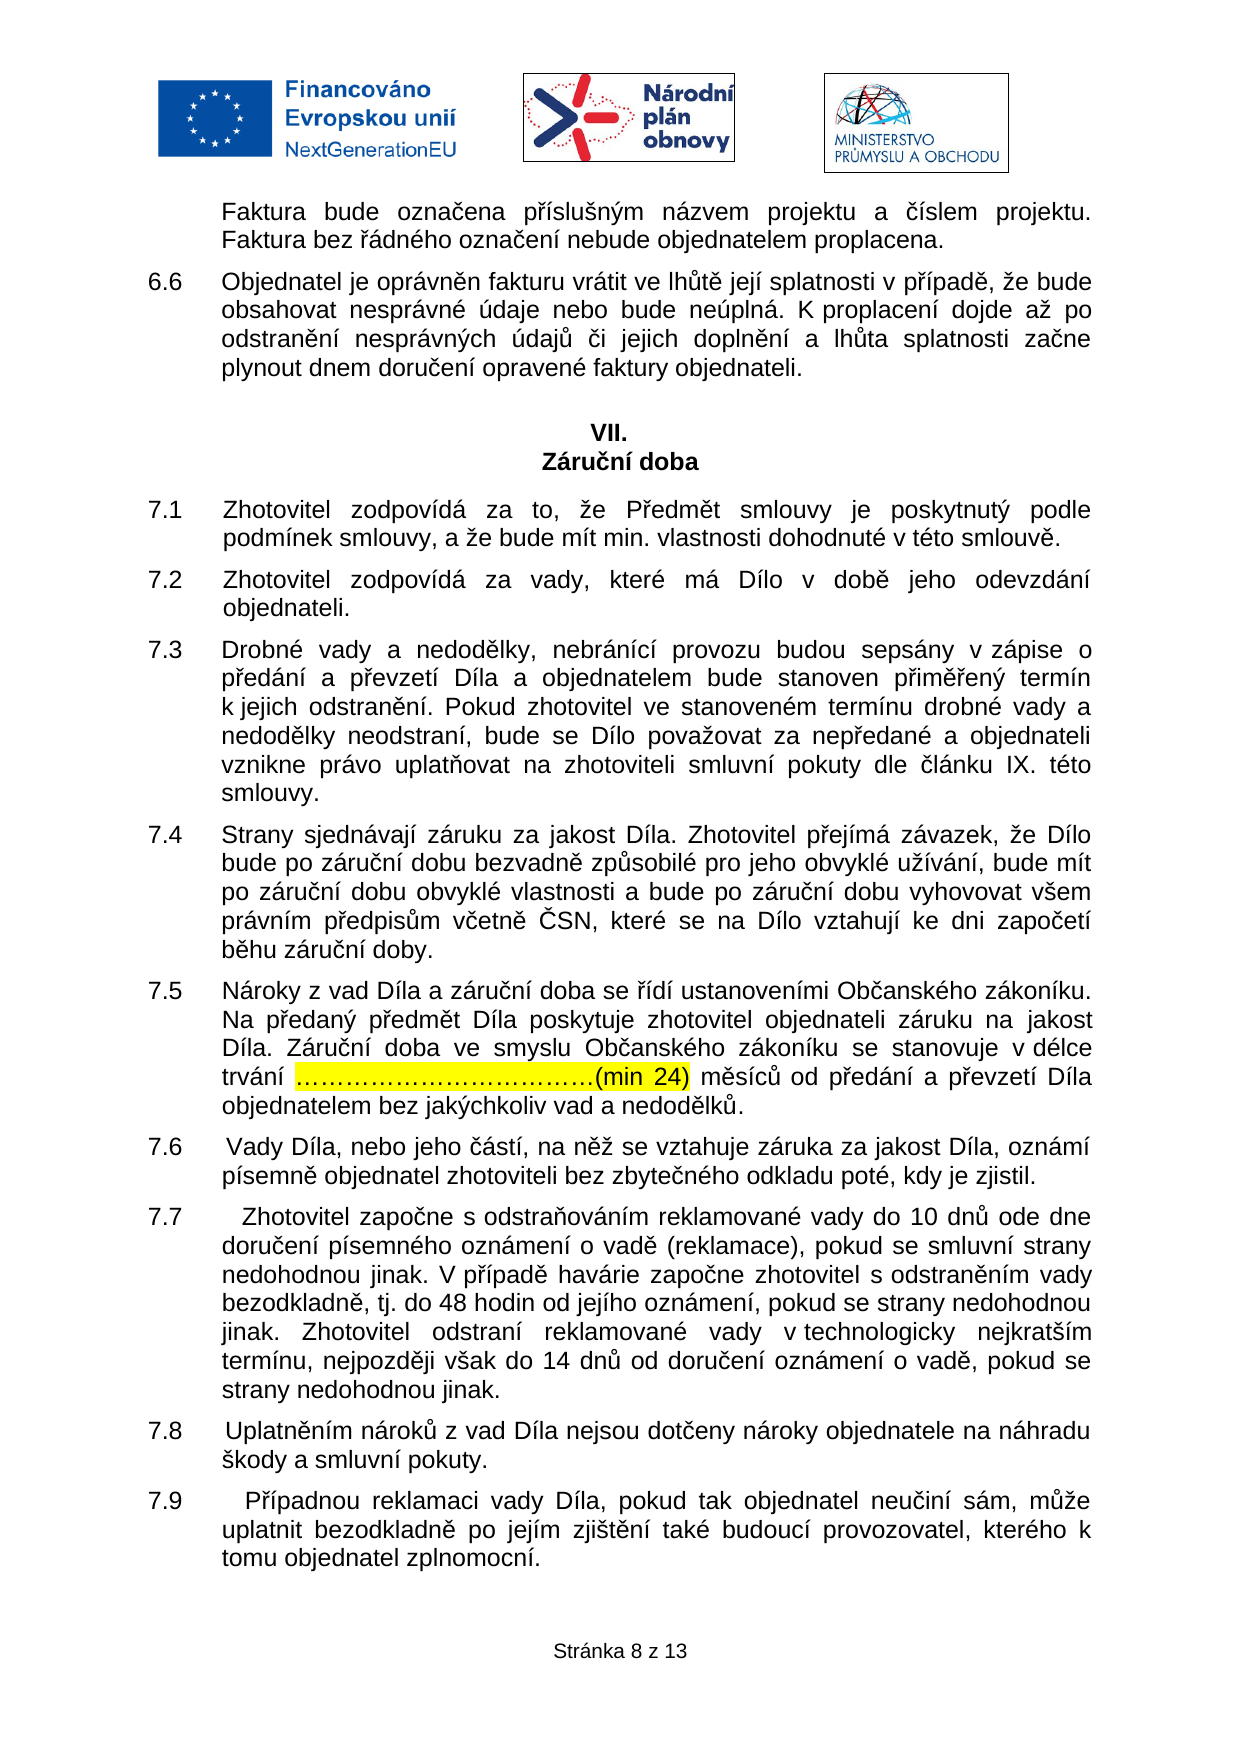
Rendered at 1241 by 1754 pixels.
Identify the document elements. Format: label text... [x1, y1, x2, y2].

picture [147, 73, 476, 162]
list Případnou reklamaci vady Díla, pokud tak objednatel neučiní sám, může uplatnit bezodkladně po jejím zjištění také budoucí provozovatel, kterého k tomu objednatel zplnomocní. [148, 1486, 1092, 1572]
picture [825, 74, 1008, 172]
text Záruční doba [148, 447, 1092, 476]
list Uplatněním nároků z vad Díla nejsou dotčeny nároky objednatele na náhradu škody a smluvní pokuty. [148, 1416, 1092, 1473]
picture [524, 74, 734, 161]
text 6.6 Objednatel je oprávněn fakturu vrátit ve lhůtě její splatnosti v případě, že bude obsahovat nesprávné údaje nebo bude neúplná. K proplacení dojde až po odstranění nesprávných údajů či jejich doplnění a lhůta splatnosti začne plynout dnem doručení opravené faktury objednateli. [148, 266, 1092, 381]
list Vady Díla, nebo jeho částí, na něž se vztahuje záruka za jakost Díla, oznámí písemně objednatel zhotoviteli bez zbytečného odkladu poté, kdy je zjistil. [148, 1132, 1092, 1190]
text VII. [516, 418, 1092, 447]
text 7.4 Strany sjednávají záruku za jakost Díla. Zhotovitel přejímá závazek, že Dílo bude po záruční dobu bezvadně způsobilé pro jeho obvyklé užívání, bude mít po záruční dobu obvyklé vlastnosti a bude po záruční dobu vyhovovat všem právním předpisům včetně ČSN, které se na Dílo vztahují ke dni započetí běhu záruční doby. [148, 820, 1092, 963]
text Faktura bude označena příslušným názvem projektu a číslem projektu. Faktura bez řádného označení nebude objednatelem proplacena. [221, 196, 1092, 254]
text 7.5 Nároky z vad Díla a záruční doba se řídí ustanoveními Občanského zákoníku. Na předaný předmět Díla poskytuje zhotovitel objednateli záruku na jakost Díla. Záruční doba ve smyslu Občanského zákoníku se stanovuje v délce trvání ………………………………(min 24) měsíců od předání a převzetí Díla objednatelem bez jakýchkoliv vad a nedodělků. [148, 976, 1092, 1120]
text 7.3 Drobné vady a nedodělky, nebránící provozu budou sepsány v zápise o předání a převzetí Díla a objednatelem bude stanoven přiměřený termín k jejich odstranění. Pokud zhotovitel ve stanoveném termínu drobné vady a nedodělky neodstraní, bude se Dílo považovat za nepředané a objednateli vznikne právo uplatňovat na zhotoviteli smluvní pokuty dle článku IX. této smlouvy. [148, 635, 1092, 807]
list Zhotovitel započne s odstraňováním reklamované vady do 10 dnů ode dne doručení písemného oznámení o vadě (reklamace), pokud se smluvní strany nedohodnou jinak. V případě havárie započne zhotovitel s odstraněním vady bezodkladně, tj. do 48 hodin od jejího oznámení, pokud se strany nedohodnou jinak. Zhotovitel odstraní reklamované vady v technologicky nejkratším termínu, nejpozději však do 14 dnů od doručení oznámení o vadě, pokud se strany nedohodnou jinak. [148, 1202, 1092, 1403]
list Zhotovitel zodpovídá za vady, které má Dílo v době jeho odevzdání objednateli. [148, 565, 1092, 622]
text 7.1 Zhotovitel zodpovídá za to, že Předmět smlouvy je poskytnutý podle podmínek smlouvy, a že bude mít min. vlastnosti dohodnuté v této smlouvě. [148, 495, 1092, 552]
